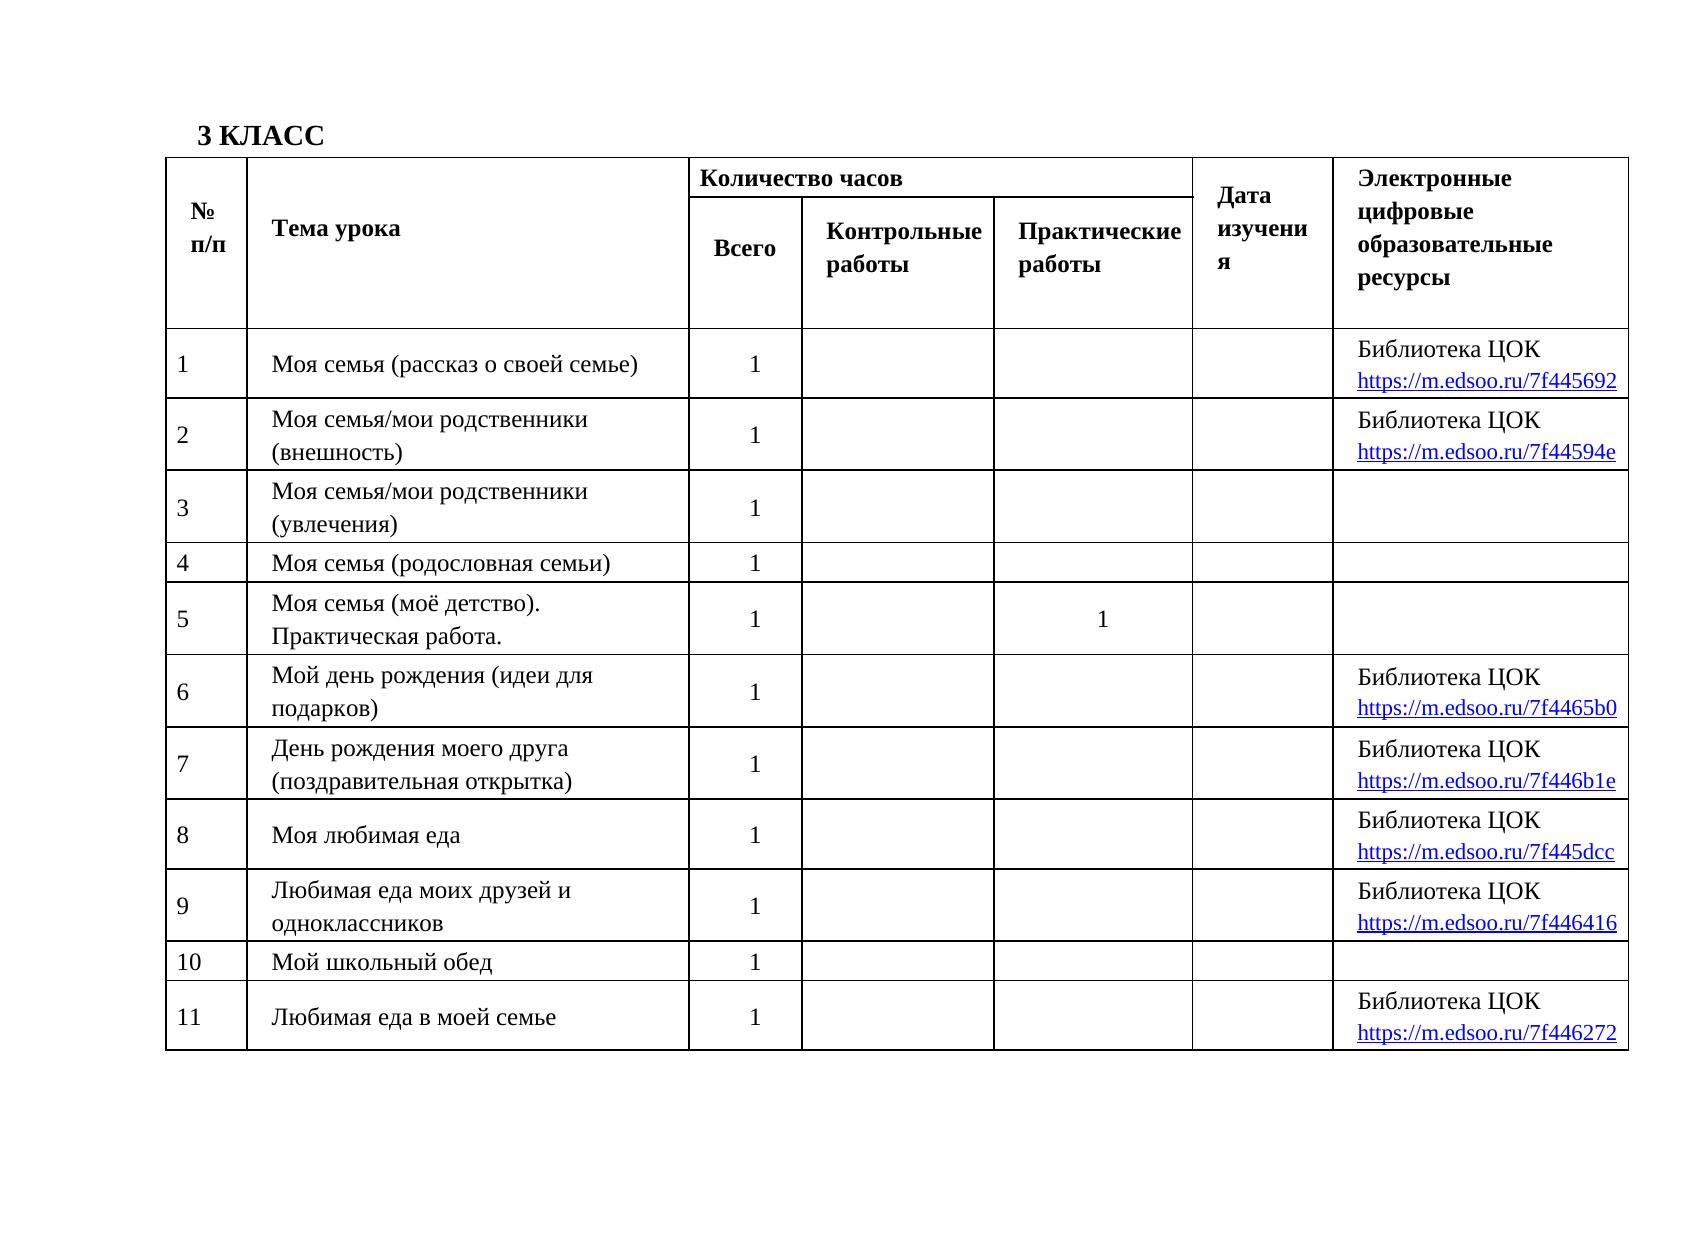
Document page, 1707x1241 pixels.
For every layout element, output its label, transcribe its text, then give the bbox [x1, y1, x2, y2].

table_cell [1193, 800, 1332, 868]
table_cell [803, 870, 993, 940]
table_cell [995, 870, 1192, 940]
table_cell 5 [167, 583, 246, 653]
table_cell Моя семья (родословная семьи) [248, 543, 688, 581]
table_cell 7 [167, 728, 246, 798]
table_cell [1334, 471, 1628, 542]
table_cell [1193, 583, 1332, 653]
table_cell [1193, 329, 1332, 397]
table_cell Контрольные работы [803, 198, 993, 327]
table_cell Мой день рождения (идеи для подарков) [248, 655, 688, 726]
table_cell [803, 728, 993, 798]
table_cell [803, 329, 993, 397]
table_cell [995, 728, 1192, 798]
table_cell Библиотека ЦОК https://m.edsoo.ru/7f446416 [1334, 870, 1628, 940]
table_cell [1334, 583, 1628, 653]
table_cell [1193, 655, 1332, 726]
table_cell [803, 981, 993, 1049]
table_cell Всего [690, 198, 801, 327]
table_cell [1193, 981, 1332, 1049]
table_cell 3 [167, 471, 246, 542]
table_header Электронные цифровые образовательные ресурсы [1334, 158, 1628, 327]
table_cell [995, 981, 1192, 1049]
table_cell Библиотека ЦОК https://m.edsoo.ru/7f446b1e [1334, 728, 1628, 798]
table_cell [803, 543, 993, 581]
table_cell 1 [690, 942, 801, 980]
table_cell [995, 329, 1192, 397]
table_cell Моя семья (рассказ о своей семье) [248, 329, 688, 397]
table_cell [1193, 399, 1332, 469]
table_cell [803, 942, 993, 980]
text 3 КЛАСС [190, 118, 1618, 152]
table_header Количество часов [690, 158, 1192, 196]
table_cell [803, 583, 993, 653]
table_cell 1 [690, 870, 801, 940]
table_cell 1 [690, 543, 801, 581]
table_cell 9 [167, 870, 246, 940]
table_cell 4 [167, 543, 246, 581]
table_cell [1193, 543, 1332, 581]
table_cell [995, 471, 1192, 542]
table_cell Моя семья (моё детство). Практическая работа. [248, 583, 688, 653]
table_cell 1 [690, 800, 801, 868]
table_cell 1 [995, 583, 1192, 653]
table_cell Моя семья/мои родственники (внешность) [248, 399, 688, 469]
table_cell [1193, 728, 1332, 798]
table_cell Библиотека ЦОК https://m.edsoo.ru/7f445692 [1334, 329, 1628, 397]
table_cell Моя семья/мои родственники (увлечения) [248, 471, 688, 542]
table_cell [803, 800, 993, 868]
table_cell Любимая еда моих друзей и одноклассников [248, 870, 688, 940]
table_cell Библиотека ЦОК https://m.edsoo.ru/7f44594e [1334, 399, 1628, 469]
table_cell [803, 471, 993, 542]
table_header Дата изучения [1193, 158, 1332, 327]
table_cell День рождения моего друга (поздравительная открытка) [248, 728, 688, 798]
table_cell [995, 543, 1192, 581]
table_cell [803, 655, 993, 726]
table_cell [995, 655, 1192, 726]
table_header № п/п [167, 158, 246, 327]
table_cell Библиотека ЦОК https://m.edsoo.ru/7f4465b0 [1334, 655, 1628, 726]
table_cell 1 [690, 583, 801, 653]
table_cell Практические работы [995, 198, 1192, 327]
table_cell [1334, 942, 1628, 980]
table_cell [1193, 870, 1332, 940]
table_cell 10 [167, 942, 246, 980]
table_cell 6 [167, 655, 246, 726]
table_cell [803, 399, 993, 469]
table_cell Любимая еда в моей семье [248, 981, 688, 1049]
table_cell 1 [690, 981, 801, 1049]
table_cell 1 [690, 399, 801, 469]
table_cell [995, 399, 1192, 469]
table_cell [995, 942, 1192, 980]
table_cell 11 [167, 981, 246, 1049]
table_cell [1334, 543, 1628, 581]
table_cell 1 [167, 329, 246, 397]
table_cell [1193, 942, 1332, 980]
table_cell 1 [690, 471, 801, 542]
table_cell 8 [167, 800, 246, 868]
table_cell Моя любимая еда [248, 800, 688, 868]
table_cell 1 [690, 329, 801, 397]
table_cell Библиотека ЦОК https://m.edsoo.ru/7f445dcc [1334, 800, 1628, 868]
table_cell [1193, 471, 1332, 542]
table_cell [995, 800, 1192, 868]
table_cell 1 [690, 655, 801, 726]
table_cell Библиотека ЦОК https://m.edsoo.ru/7f446272 [1334, 981, 1628, 1049]
table_cell 2 [167, 399, 246, 469]
table_cell Мой школьный обед [248, 942, 688, 980]
table_cell 1 [690, 728, 801, 798]
table_header Тема урока [248, 158, 688, 327]
